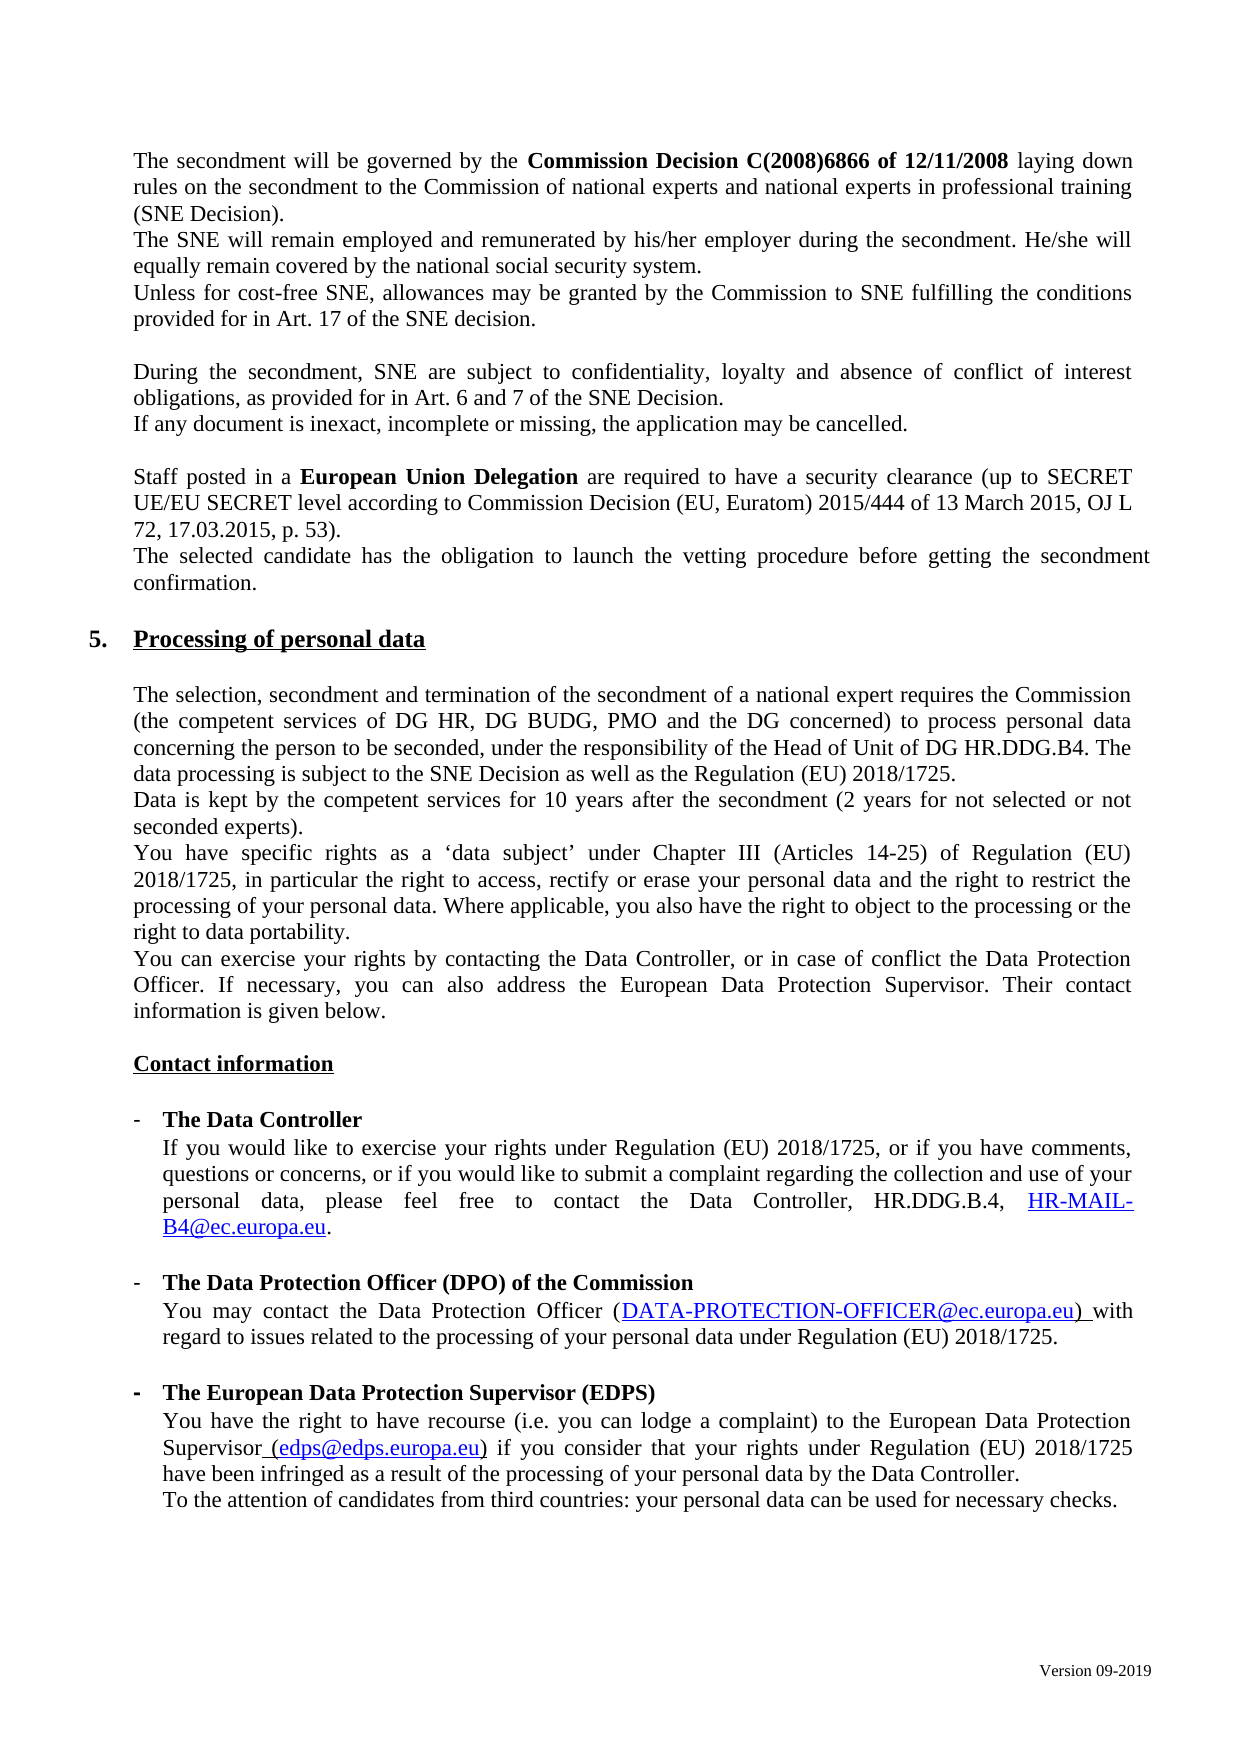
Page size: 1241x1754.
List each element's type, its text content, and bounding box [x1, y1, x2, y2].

text You can exercise your rights by contacting the Data Controller, or in case of conflict the Data Protection Officer. If necessary, you can also address the European Data Protection Supervisor. Their contact information is given below. [133, 945, 1133, 1024]
text Unless for cost-free SNE, allowances may be granted by the Commission to SNE fulfilling the conditions provided for in Art. 17 of the SNE decision. [133, 279, 1133, 331]
text If any document is inexact, incomplete or missing, the application may be cancelled. [133, 410, 1133, 437]
text If you would like to exercise your rights under Regulation (EU) 2018/1725, or if you have comments, questions or concerns, or if you would like to submit a complaint regarding the collection and use of your personal data, please feel free to contact the Data Controller, HR.DDG.B.4, HR-MAIL-B4@ec.europa.eu. [162, 1134, 1133, 1239]
text You have specific rights as a ‘data subject’ under Chapter III (Articles 14-25) of Regulation (EU) 2018/1725, in particular the right to access, rectify or erase your personal data and the right to restrict the processing of your personal data. Where applicable, you also have the right to object to the processing or the right to data portability. [133, 839, 1133, 945]
text The secondment will be governed by the Commission Decision C(2008)6866 of 12/11/2008 laying down rules on the secondment to the Commission of national experts and national experts in professional training (SNE Decision). [133, 147, 1133, 226]
text Data is kept by the competent services for 10 years after the secondment (2 years for not selected or not seconded experts). [133, 787, 1133, 839]
text The selected candidate has the obligation to launch the vetting procedure before getting the secondment confirmation. [133, 542, 1152, 595]
text Staff posted in a European Union Delegation are required to have a security clearance (up to SECRET UE/EU SECRET level according to Commission Decision (EU, Euratom) 2015/444 of 13 March 2015, OJ L 72, 17.03.2015, p. 53). [133, 463, 1133, 542]
text You have the right to have recourse (i.e. you can lodge a complaint) to the European Data Protection Supervisor (edps@edps.europa.eu) if you consider that your rights under Regulation (EU) 2018/1725 have been infringed as a result of the processing of your personal data by the Data Controller. [162, 1407, 1133, 1486]
text During the secondment, SNE are subject to confidentiality, loyalty and absence of conflict of interest obligations, as provided for in Art. 6 and 7 of the SNE Decision. [133, 358, 1133, 410]
text To the attention of candidates from third countries: your personal data can be used for necessary checks. [162, 1486, 1152, 1513]
list The European Data Protection Supervisor (EDPS) [133, 1376, 1133, 1407]
text Contact information [133, 1050, 1133, 1076]
text The SNE will remain employed and remunerated by his/her employer during the secondment. He/she will equally remain covered by the national social security system. [133, 226, 1133, 279]
text You may contact the Data Protection Officer (DATA-PROTECTION-OFFICER@ec.europa.eu) with regard to issues related to the processing of your personal data under Regulation (EU) 2018/1725. [162, 1297, 1133, 1350]
list The Data Protection Officer (DPO) of the Commission [133, 1266, 1133, 1297]
text The selection, secondment and termination of the secondment of a national expert requires the Commission (the competent services of DG HR, DG BUDG, PMO and the DG concerned) to process personal data concerning the person to be seconded, under the responsibility of the Head of Unit of DG HR.DDG.B4. The data processing is subject to the SNE Decision as well as the Regulation (EU) 2018/1725. [133, 681, 1133, 787]
list The Data Controller [133, 1103, 1133, 1134]
text 5. Processing of personal data [89, 624, 1152, 652]
